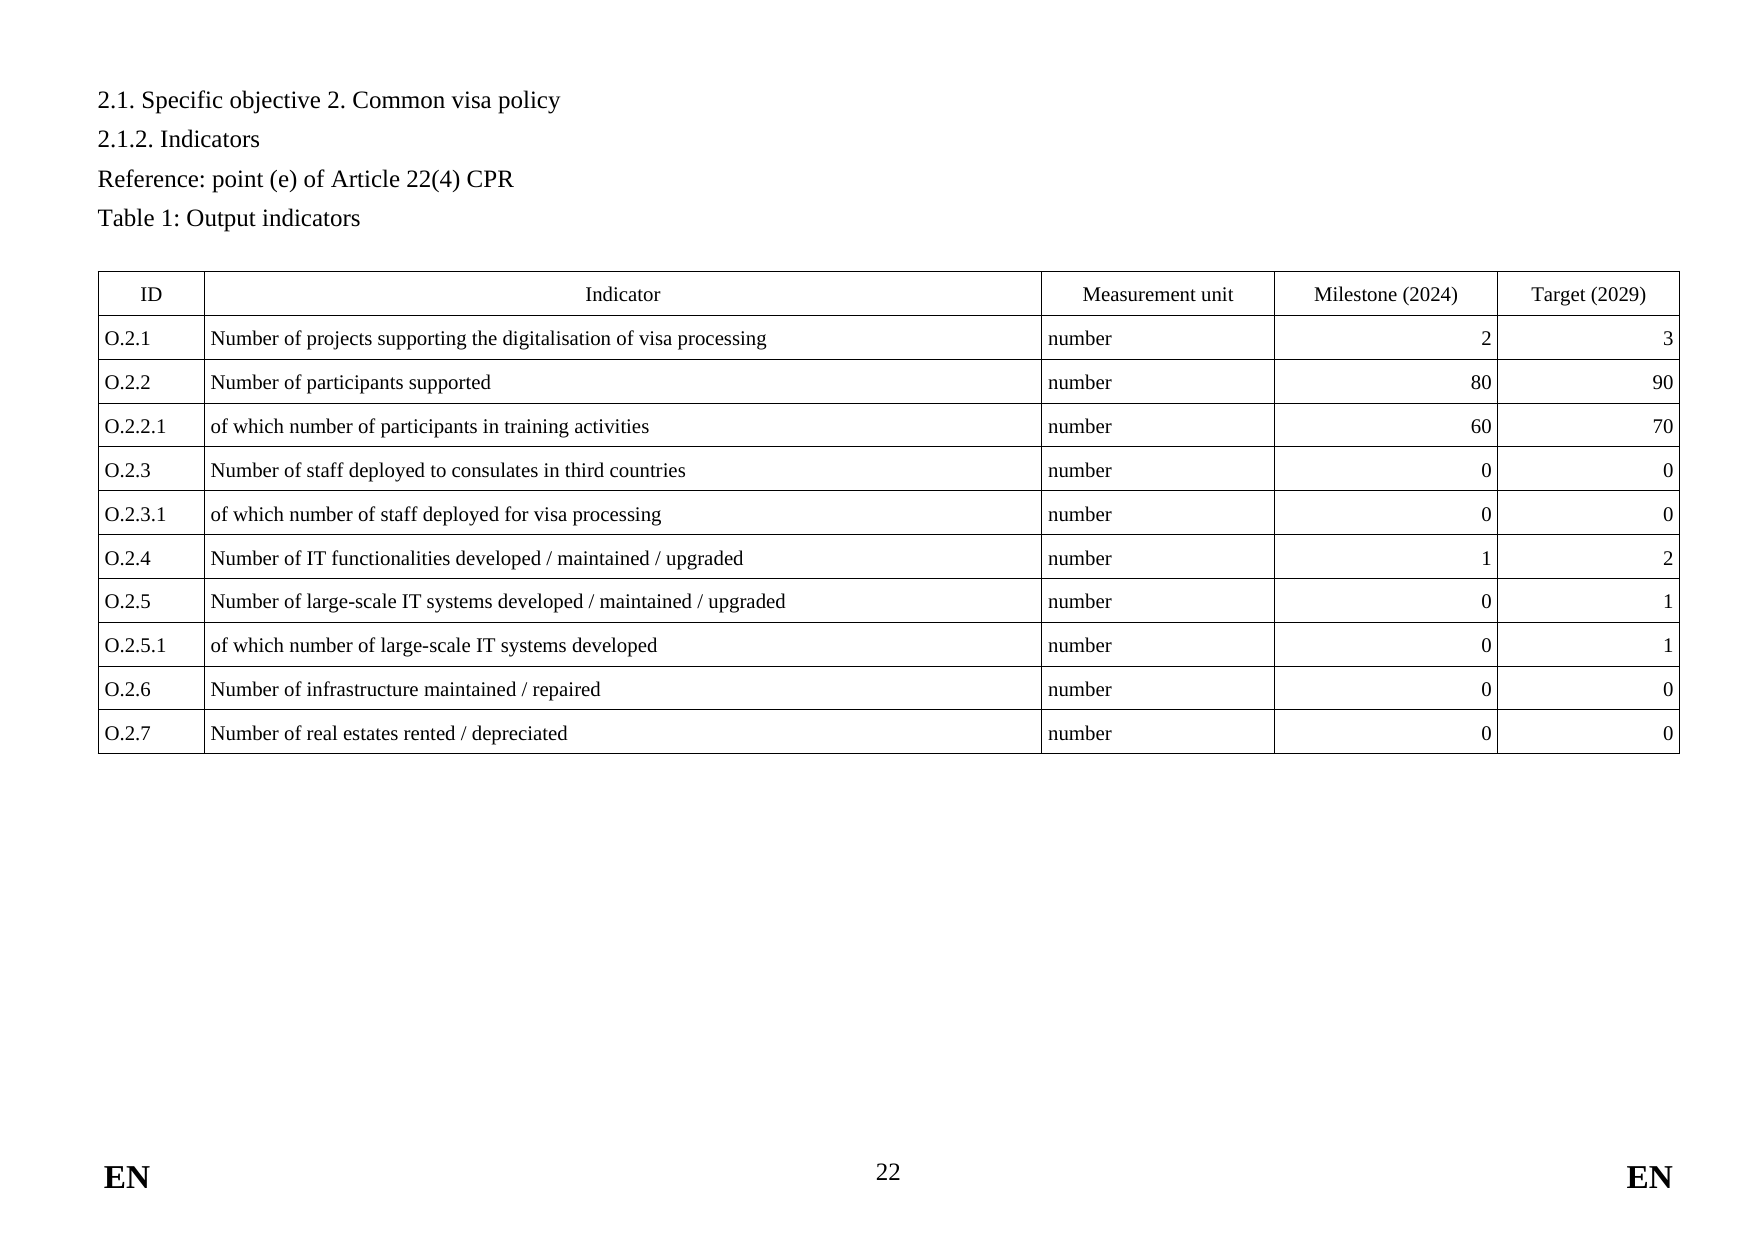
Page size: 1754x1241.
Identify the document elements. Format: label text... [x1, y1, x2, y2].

table_cell of which number of staff deployed for visa processing [205, 491, 1041, 534]
table_cell number [1042, 535, 1274, 578]
table_cell 0 [1275, 491, 1497, 534]
table_cell 3 [1498, 316, 1679, 358]
table_cell 1 [1275, 535, 1497, 578]
table_cell 80 [1275, 360, 1497, 402]
table_cell O.2.5.1 [99, 623, 204, 666]
table_cell O.2.7 [99, 710, 204, 753]
table_cell Number of participants supported [205, 360, 1041, 402]
table_cell number [1042, 316, 1274, 358]
table_cell Number of large-scale IT systems developed / maintained / upgraded [205, 579, 1041, 622]
table_cell Number of projects supporting the digitalisation of visa processing [205, 316, 1041, 358]
table_cell of which number of large-scale IT systems developed [205, 623, 1041, 666]
table_cell Number of staff deployed to consulates in third countries [205, 447, 1041, 490]
table_cell 0 [1498, 710, 1679, 753]
table_cell 2 [1498, 535, 1679, 578]
table_cell number [1042, 491, 1274, 534]
table_cell number [1042, 360, 1274, 402]
table_cell O.2.5 [99, 579, 204, 622]
table_cell number [1042, 667, 1274, 709]
table_cell O.2.1 [99, 316, 204, 358]
table_cell 0 [1275, 710, 1497, 753]
table_cell O.2.3 [99, 447, 204, 490]
table_cell O.2.3.1 [99, 491, 204, 534]
table_cell Number of real estates rented / depreciated [205, 710, 1041, 753]
subtitle Table 1: Output indicators [97, 203, 1679, 232]
subtitle 2.1.2. Indicators [97, 124, 1679, 153]
table_cell O.2.2.1 [99, 404, 204, 446]
table_cell 0 [1498, 667, 1679, 709]
table_cell 2 [1275, 316, 1497, 358]
table_cell of which number of participants in training activities [205, 404, 1041, 446]
table_cell 0 [1275, 579, 1497, 622]
table_cell Number of infrastructure maintained / repaired [205, 667, 1041, 709]
table_header Milestone (2024) [1275, 272, 1497, 315]
table_cell O.2.4 [99, 535, 204, 578]
table_cell 1 [1498, 579, 1679, 622]
table_header ID [99, 272, 204, 315]
table_cell O.2.2 [99, 360, 204, 402]
table_header Indicator [205, 272, 1041, 315]
table_cell number [1042, 404, 1274, 446]
table_cell number [1042, 623, 1274, 666]
table_cell 0 [1498, 447, 1679, 490]
table_header Target (2029) [1498, 272, 1679, 315]
text 2.1. Specific objective 2. Common visa policy [97, 85, 1679, 114]
table_cell 90 [1498, 360, 1679, 402]
table_cell 70 [1498, 404, 1679, 446]
table_cell Number of IT functionalities developed / maintained / upgraded [205, 535, 1041, 578]
table_cell 1 [1498, 623, 1679, 666]
table_cell 0 [1275, 623, 1497, 666]
table_cell number [1042, 579, 1274, 622]
table_cell 0 [1275, 447, 1497, 490]
table_cell number [1042, 710, 1274, 753]
table_cell 60 [1275, 404, 1497, 446]
table_header Measurement unit [1042, 272, 1274, 315]
table_cell 0 [1498, 491, 1679, 534]
table_cell O.2.6 [99, 667, 204, 709]
table_cell number [1042, 447, 1274, 490]
table_cell 0 [1275, 667, 1497, 709]
text Reference: point (e) of Article 22(4) CPR [97, 164, 1679, 192]
